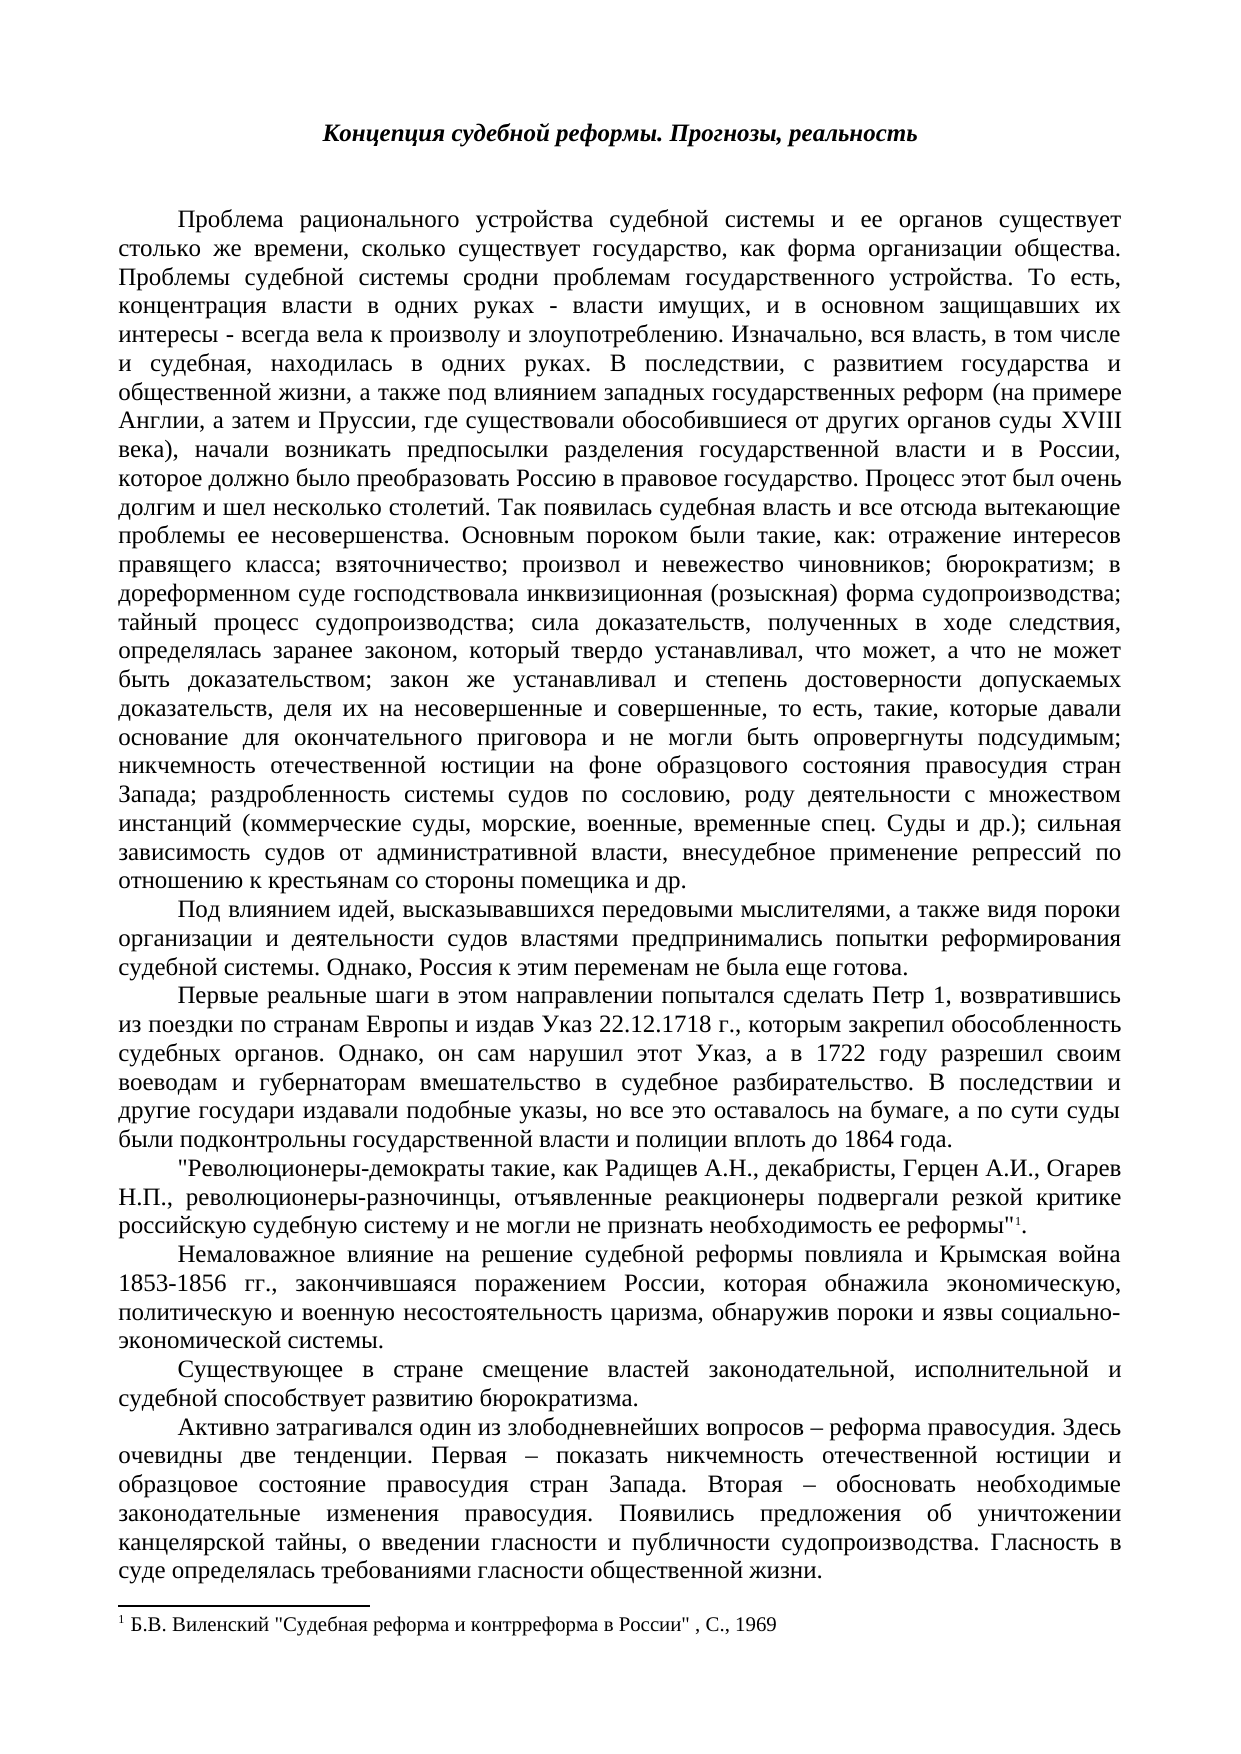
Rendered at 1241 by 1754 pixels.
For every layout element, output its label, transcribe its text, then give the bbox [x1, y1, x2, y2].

text Первые реальные шаги в этом направлении попытался сделать Петр 1, возвратившись из поездки по странам Европы и издав Указ 22.12.1718 г., которым закрепил обособленность судебных органов. Однако, он сам нарушил этот Указ, а в 1722 году разрешил своим воеводам и губернаторам вмешательство в судебное разбирательство. В последствии и другие государи издавали подобные указы, но все это оставалось на бумаге, а по сути суды были подконтрольны государственной власти и полиции вплоть до 1864 года. [118, 981, 1122, 1153]
text Проблема рационального устройства судебной системы и ее органов существует столько же времени, сколько существует государство, как форма организации общества. Проблемы судебной системы сродни проблемам государственного устройства. То есть, концентрация власти в одних руках - власти имущих, и в основном защищавших их интересы - всегда вела к произволу и злоупотреблению. Изначально, вся власть, в том числе и судебная, находилась в одних руках. В последствии, с развитием государства и общественной жизни, а также под влиянием западных государственных реформ (на примере Англии, а затем и Пруссии, где существовали обособившиеся от других органов суды XVIII века), начали возникать предпосылки разделения государственной власти и в России, которое должно было преобразовать Россию в правовое государство. Процесс этот был очень долгим и шел несколько столетий. Так появилась судебная власть и все отсюда вытекающие проблемы ее несовершенства. Основным пороком были такие, как: отражение интересов правящего класса; взяточничество; произвол и невежество чиновников; бюрократизм; в дореформенном суде господствовала инквизиционная (розыскная) форма судопроизводства; тайный процесс судопроизводства; сила доказательств, полученных в ходе следствия, определялась заранее законом, который твердо устанавливал, что может, а что не может быть доказательством; закон же устанавливал и степень достоверности допускаемых доказательств, деля их на несовершенные и совершенные, то есть, такие, которые давали основание для окончательного приговора и не могли быть опровергнуты подсудимым; никчемность отечественной юстиции на фоне образцового состояния правосудия стран Запада; раздробленность системы судов по сословию, роду деятельности с множеством инстанций (коммерческие суды, морские, военные, временные спец. Суды и др.); сильная зависимость судов от административной власти, внесудебное применение репрессий по отношению к крестьянам со стороны помещика и др. [118, 204, 1122, 894]
text Существующее в стране смещение властей законодательной, исполнительной и судебной способствует развитию бюрократизма. [118, 1354, 1122, 1412]
text Активно затрагивался один из злободневнейших вопросов – реформа правосудия. Здесь очевидны две тенденции. Первая – показать никчемность отечественной юстиции и образцовое состояние правосудия стран Запада. Вторая – обосновать необходимые законодательные изменения правосудия. Появились предложения об уничтожении канцелярской тайны, о введении гласности и публичности судопроизводства. Гласность в суде определялась требованиями гласности общественной жизни. [118, 1412, 1122, 1584]
text Под влиянием идей, высказывавшихся передовыми мыслителями, а также видя пороки организации и деятельности судов властями предпринимались попытки реформирования судебной системы. Однако, Россия к этим переменам не была еще готова. [118, 894, 1122, 981]
text Концепция судебной реформы. Прогнозы, реальность [118, 118, 1122, 147]
text "Революционеры-демократы такие, как Радищев А.Н., декабристы, Герцен А.И., Огарев Н.П., революционеры-разночинцы, отъявленные реакционеры подвергали резкой критике российскую судебную систему и не могли не признать необходимость ее реформы". [118, 1153, 1122, 1239]
text Немаловажное влияние на решение судебной реформы повлияла и Крымская война 1853-1856 гг., закончившаяся поражением России, которая обнажила экономическую, политическую и военную несостоятельность царизма, обнаружив пороки и язвы социально-экономической системы. [118, 1239, 1122, 1354]
